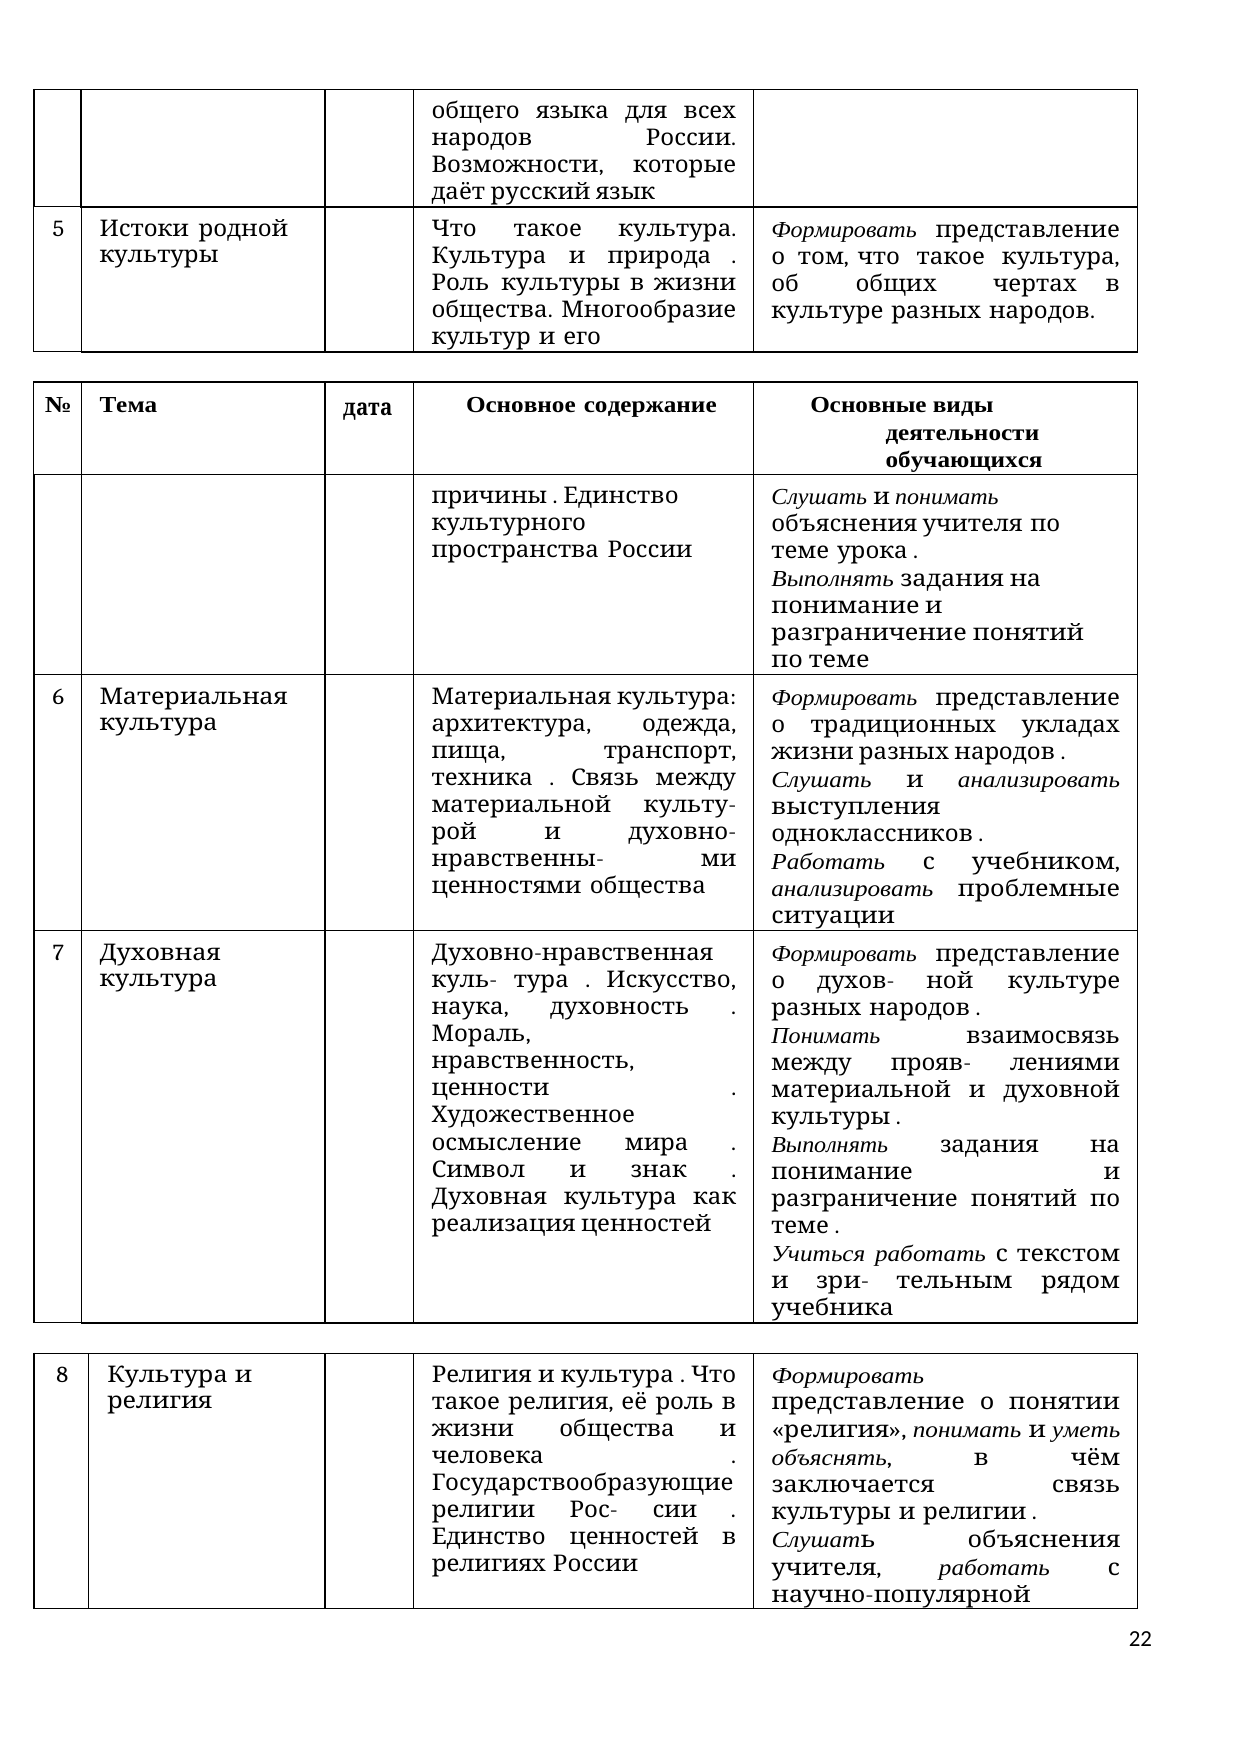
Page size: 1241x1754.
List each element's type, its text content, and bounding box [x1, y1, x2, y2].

table_cell Духовно-нравственная куль- тура . Искусство, наука, духовность . Мораль, нравственность, ценности . Художественное осмысление мира . Символ и знак . Духовная культура как реализация ценностей [414, 931, 753, 1322]
table_cell Духовная культура [82, 931, 324, 1322]
table_cell 4 [35, 90, 80, 206]
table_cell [414, 90, 753, 206]
table_cell [326, 208, 413, 351]
table_cell Формировать представление о том, что такое культура, об общих чертах в культуре разных народов. [754, 208, 1137, 351]
table_cell Истоки родной культуры [82, 208, 324, 351]
table_header Культура и религия [89, 1354, 324, 1608]
table_cell 7 [35, 931, 81, 1322]
table_cell [326, 675, 413, 930]
table_cell 6 [35, 675, 81, 930]
table_header дата [326, 383, 413, 474]
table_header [754, 1354, 1137, 1608]
table_cell [326, 90, 413, 206]
table_cell [35, 475, 81, 674]
table_cell Слушать и понимать объяснения учителя по теме урока . Выполнять задания на понимание и разграничение понятий по теме [754, 475, 1137, 674]
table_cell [82, 90, 324, 206]
table_cell 5 [34, 207, 81, 351]
table_header 8 [35, 1354, 88, 1608]
table_cell Формировать представление о традиционных укладах жизни разных народов . Слушать и анализировать выступления одноклассников . Работать с учебником, анализировать проблемные ситуации [754, 675, 1137, 930]
table_header [326, 1354, 413, 1608]
table_cell Материальная культура [82, 675, 324, 930]
table_cell Что такое культура. Культура и природа . Роль культуры в жизни общества. Многообразие культур и его [414, 208, 753, 351]
table_cell [326, 475, 413, 674]
table_header № [34, 383, 81, 474]
table_header Основные виды деятельности обучающихся [754, 383, 1137, 474]
table_cell [82, 475, 324, 674]
table_header Основное содержание [414, 383, 753, 474]
table_cell Материальная культура: архитектура, одежда, пища, транспорт, техника . Связь между материальной культу- рой и духовно-нравственны- ми ценностями общества [414, 675, 753, 930]
table_cell причины . Единство культурного пространства России [414, 475, 753, 674]
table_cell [754, 90, 1137, 206]
table_cell Формировать представление о духов- ной культуре разных народов . Понимать взаимосвязь между прояв- лениями материальной и духовной культуры . Выполнять задания на понимание и разграничение понятий по теме . Учиться работать с текстом и зри- тельным рядом учебника [754, 931, 1137, 1322]
table_header Тема [82, 383, 324, 474]
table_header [414, 1354, 753, 1608]
table_cell [326, 931, 413, 1322]
